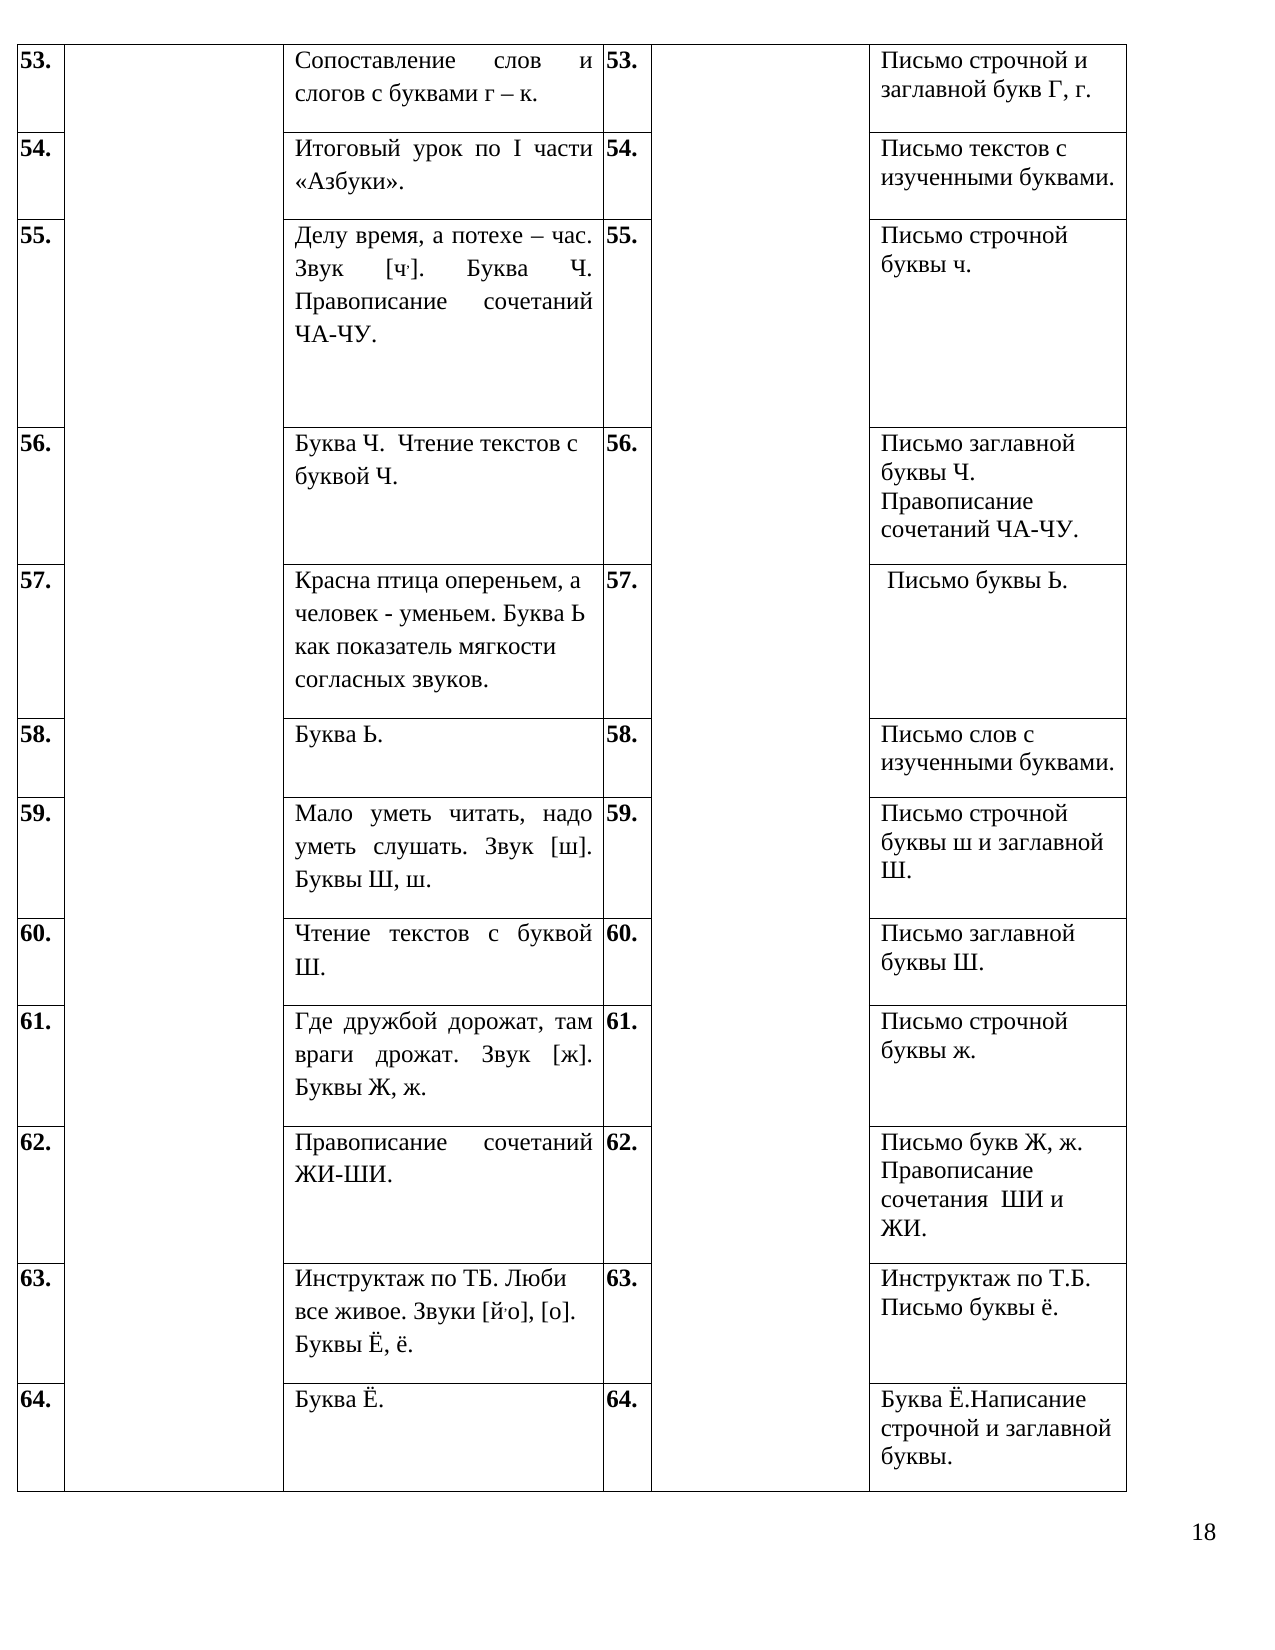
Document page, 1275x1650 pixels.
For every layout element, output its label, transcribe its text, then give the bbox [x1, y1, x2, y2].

table_cell Чтение текстов с буквой Ш. [284, 919, 603, 1005]
table_cell [604, 1127, 651, 1262]
table_cell [604, 719, 651, 797]
table_cell Письмо букв Ж, ж. Правописание сочетания ШИ и ЖИ. [870, 1127, 1126, 1262]
table_cell [604, 798, 651, 917]
table_cell [18, 565, 64, 718]
table_cell [18, 1006, 64, 1126]
table_cell Мало уметь читать, надо уметь слушать. Звук [ш]. Буквы Ш, ш. [284, 798, 603, 917]
table_cell Сопоставление слов и слогов с буквами г – к. [284, 45, 603, 132]
table_cell Письмо текстов с изученными буквами. [870, 133, 1126, 219]
table_cell Буква Ё. [284, 1384, 603, 1491]
table_cell Письмо заглавной буквы Ш. [870, 919, 1126, 1005]
table_cell Красна птица опереньем, а человек - уменьем. Буква Ь как показатель мягкости согласных звуков. [284, 565, 603, 718]
table_cell Где дружбой дорожат, там враги дрожат. Звук [ж]. Буквы Ж, ж. [284, 1006, 603, 1126]
table_cell [18, 220, 64, 427]
table_cell Буква Ч. Чтение текстов с буквой Ч. [284, 428, 603, 564]
table_cell Письмо строчной буквы ч. [870, 220, 1126, 427]
table_cell Письмо заглавной буквы Ч. Правописание сочетаний ЧА-ЧУ. [870, 428, 1126, 564]
table_cell Инструктаж по ТБ. Люби все живое. Звуки [й,о], [о]. Буквы Ё, ё. [284, 1264, 603, 1383]
table_cell [18, 428, 64, 564]
table_cell [604, 428, 651, 564]
table_cell [18, 919, 64, 1005]
table_cell [18, 45, 64, 132]
table_cell Письмо строчной буквы ш и заглавной Ш. [870, 798, 1126, 917]
table_cell Письмо слов с изученными буквами. [870, 719, 1126, 797]
table_cell [604, 1006, 651, 1126]
table_cell [604, 45, 651, 132]
table_cell Буква Ё.Написание строчной и заглавной буквы. [870, 1384, 1126, 1491]
table_cell [18, 1384, 64, 1491]
table_cell Инструктаж по Т.Б. Письмо буквы ё. [870, 1264, 1126, 1383]
table_cell Делу время, а потехе – час. Звук [ч,]. Буква Ч. Правописание сочетаний ЧА-ЧУ. [284, 220, 603, 427]
table_cell Буква Ь. [284, 719, 603, 797]
table_cell [18, 133, 64, 219]
table_cell Итоговый урок по I части «Азбуки». [284, 133, 603, 219]
table_cell [604, 133, 651, 219]
table_cell [604, 919, 651, 1005]
table_cell [18, 1264, 64, 1383]
table_cell Правописание сочетаний ЖИ-ШИ. [284, 1127, 603, 1262]
table_cell [18, 1127, 64, 1262]
table_cell [604, 565, 651, 718]
table_cell [18, 798, 64, 917]
table_cell Письмо строчной буквы ж. [870, 1006, 1126, 1126]
table_cell [604, 1384, 651, 1491]
table_cell [18, 719, 64, 797]
table_cell Письмо строчной и заглавной букв Г, г. [870, 45, 1126, 132]
table_cell [604, 220, 651, 427]
table_cell [604, 1264, 651, 1383]
table_cell Письмо буквы Ь. [870, 565, 1126, 718]
